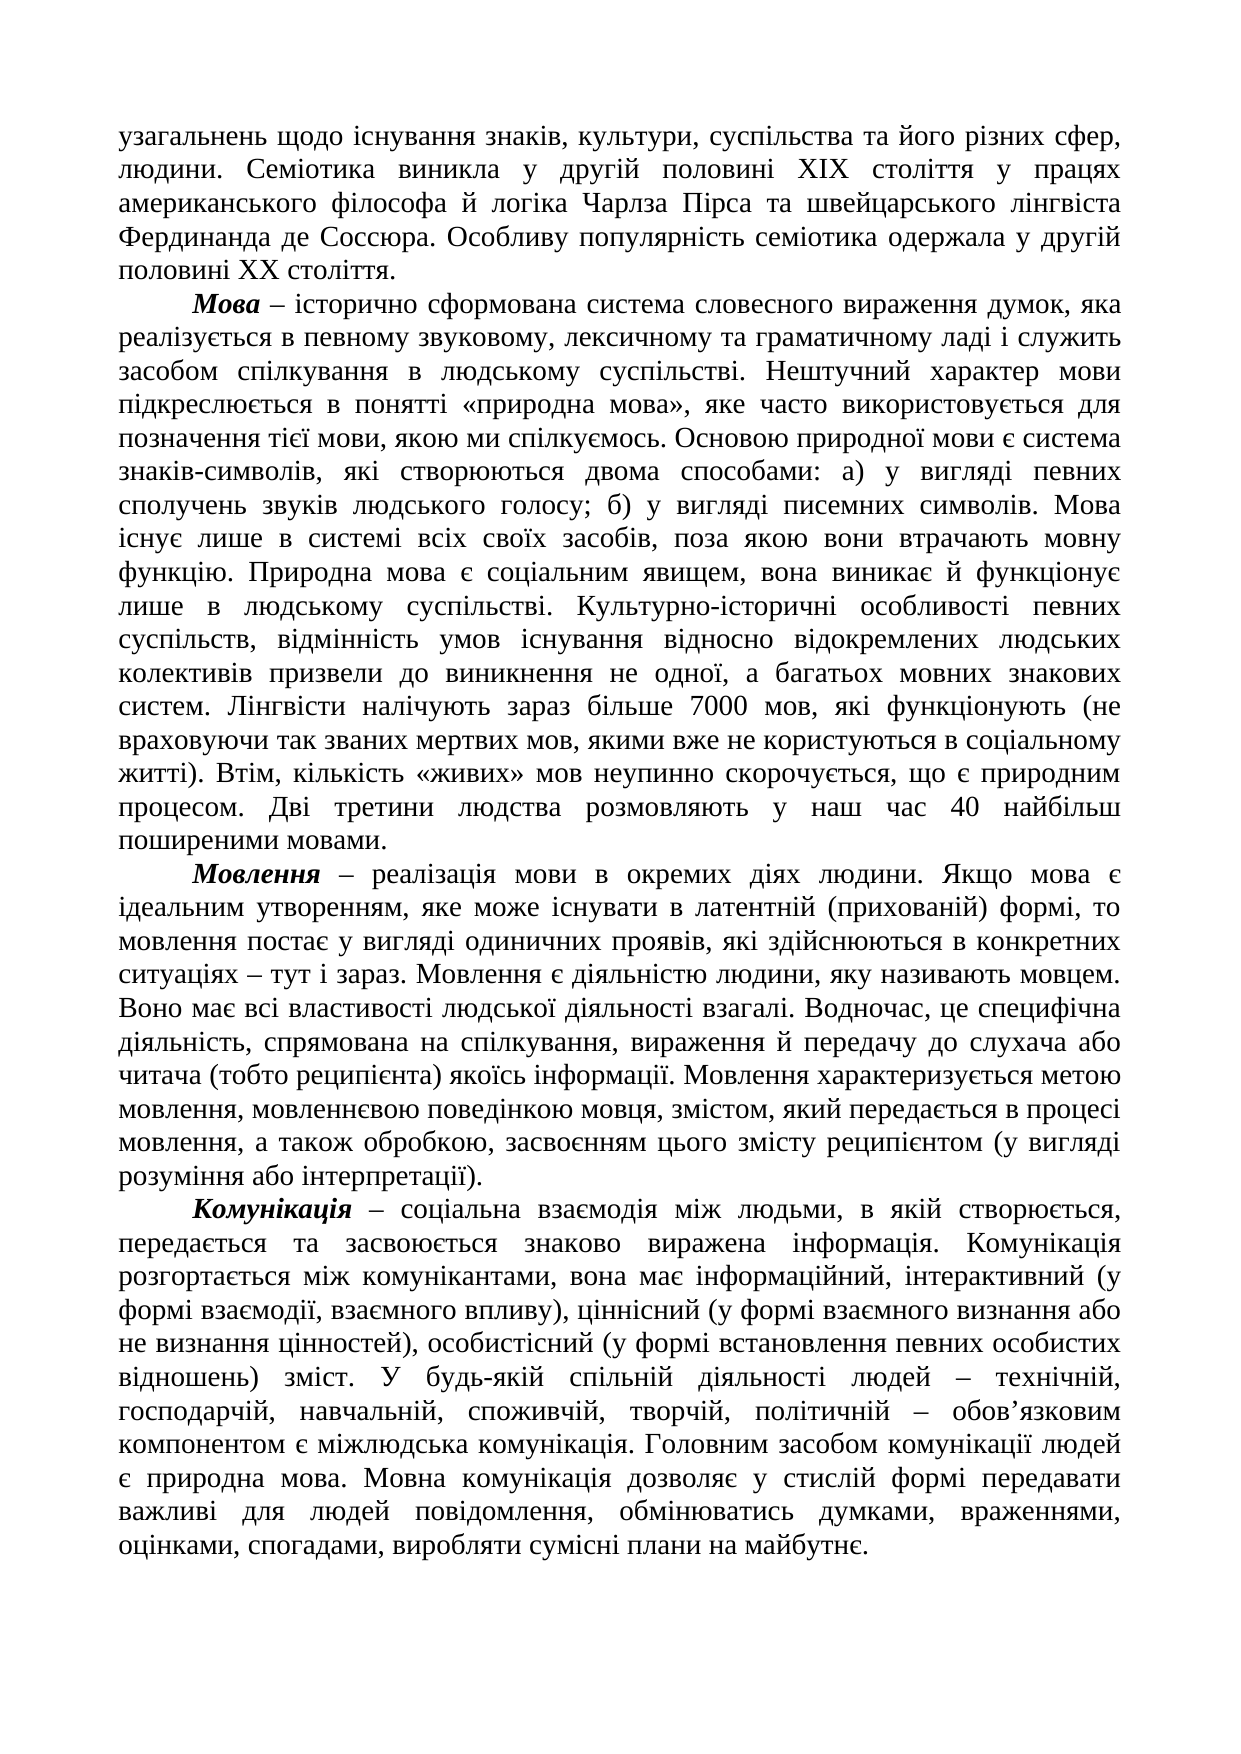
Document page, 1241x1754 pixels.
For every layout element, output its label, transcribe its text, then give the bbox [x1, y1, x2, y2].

text Мова – історично сформована система словесного вираження думок, яка реалізується в певному звуковому, лексичному та граматичному ладі і служить засобом спілкування в людському суспільстві. Нештучний характер мови підкреслюється в понятті «природна мова», яке часто використовується для позначення тієї мови, якою ми спілкуємось. Основою природної мови є система знаків-символів, які створюються двома способами: а) у вигляді певних сполучень звуків людського голосу; б) у вигляді писемних символів. Мова існує лише в системі всіх своїх засобів, поза якою вони втрачають мовну функцію. Природна мова є соціальним явищем, вона виникає й функціонує лише в людському суспільстві. Культурно-історичні особливості певних суспільств, відмінність умов існування відносно відокремлених людських колективів призвели до виникнення не одної, а багатьох мовних знакових систем. Лінгвісти налічують зараз більше 7000 мов, які функціонують (не враховуючи так званих мертвих мов, якими вже не користуються в соціальному житті). Втім, кількість «живих» мов неупинно скорочується, що є природним процесом. Дві третини людства розмовляють у наш час 40 найбільш поширеними мовами. [118, 286, 1122, 856]
text Комунікація – соціальна взаємодія між людьми, в якій створюється, передається та засвоюється знаково виражена інформація. Комунікація розгортається між комунікантами, вона має інформаційний, інтерактивний (у формі взаємодії, взаємного впливу), ціннісний (у формі взаємного визнання або не визнання цінностей), особистісний (у формі встановлення певних особистих відношень) зміст. У будь-якій спільній діяльності людей – технічній, господарчій, навчальній, споживчій, творчій, політичній – обов’язковим компонентом є міжлюдська комунікація. Головним засобом комунікації людей є природна мова. Мовна комунікація дозволяє у стислій формі передавати важливі для людей повідомлення, обмінюватись думками, враженнями, оцінками, спогадами, виробляти сумісні плани на майбутнє. [118, 1191, 1122, 1560]
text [118, 118, 1122, 286]
text Мовлення – реалізація мови в окремих діях людини. Якщо мова є ідеальним утворенням, яке може існувати в латентній (прихованій) формі, то мовлення постає у вигляді одиничних проявів, які здійснюються в конкретних ситуаціях – тут і зараз. Мовлення є діяльністю людини, яку називають мовцем. Воно має всі властивості людської діяльності взагалі. Водночас, це специфічна діяльність, спрямована на спілкування, вираження й передачу до слухача або читача (тобто реципієнта) якоїсь інформації. Мовлення характеризується метою мовлення, мовленнєвою поведінкою мовця, змістом, який передається в процесі мовлення, а також обробкою, засвоєнням цього змісту реципієнтом (у вигляді розуміння або інтерпретації). [118, 856, 1122, 1191]
